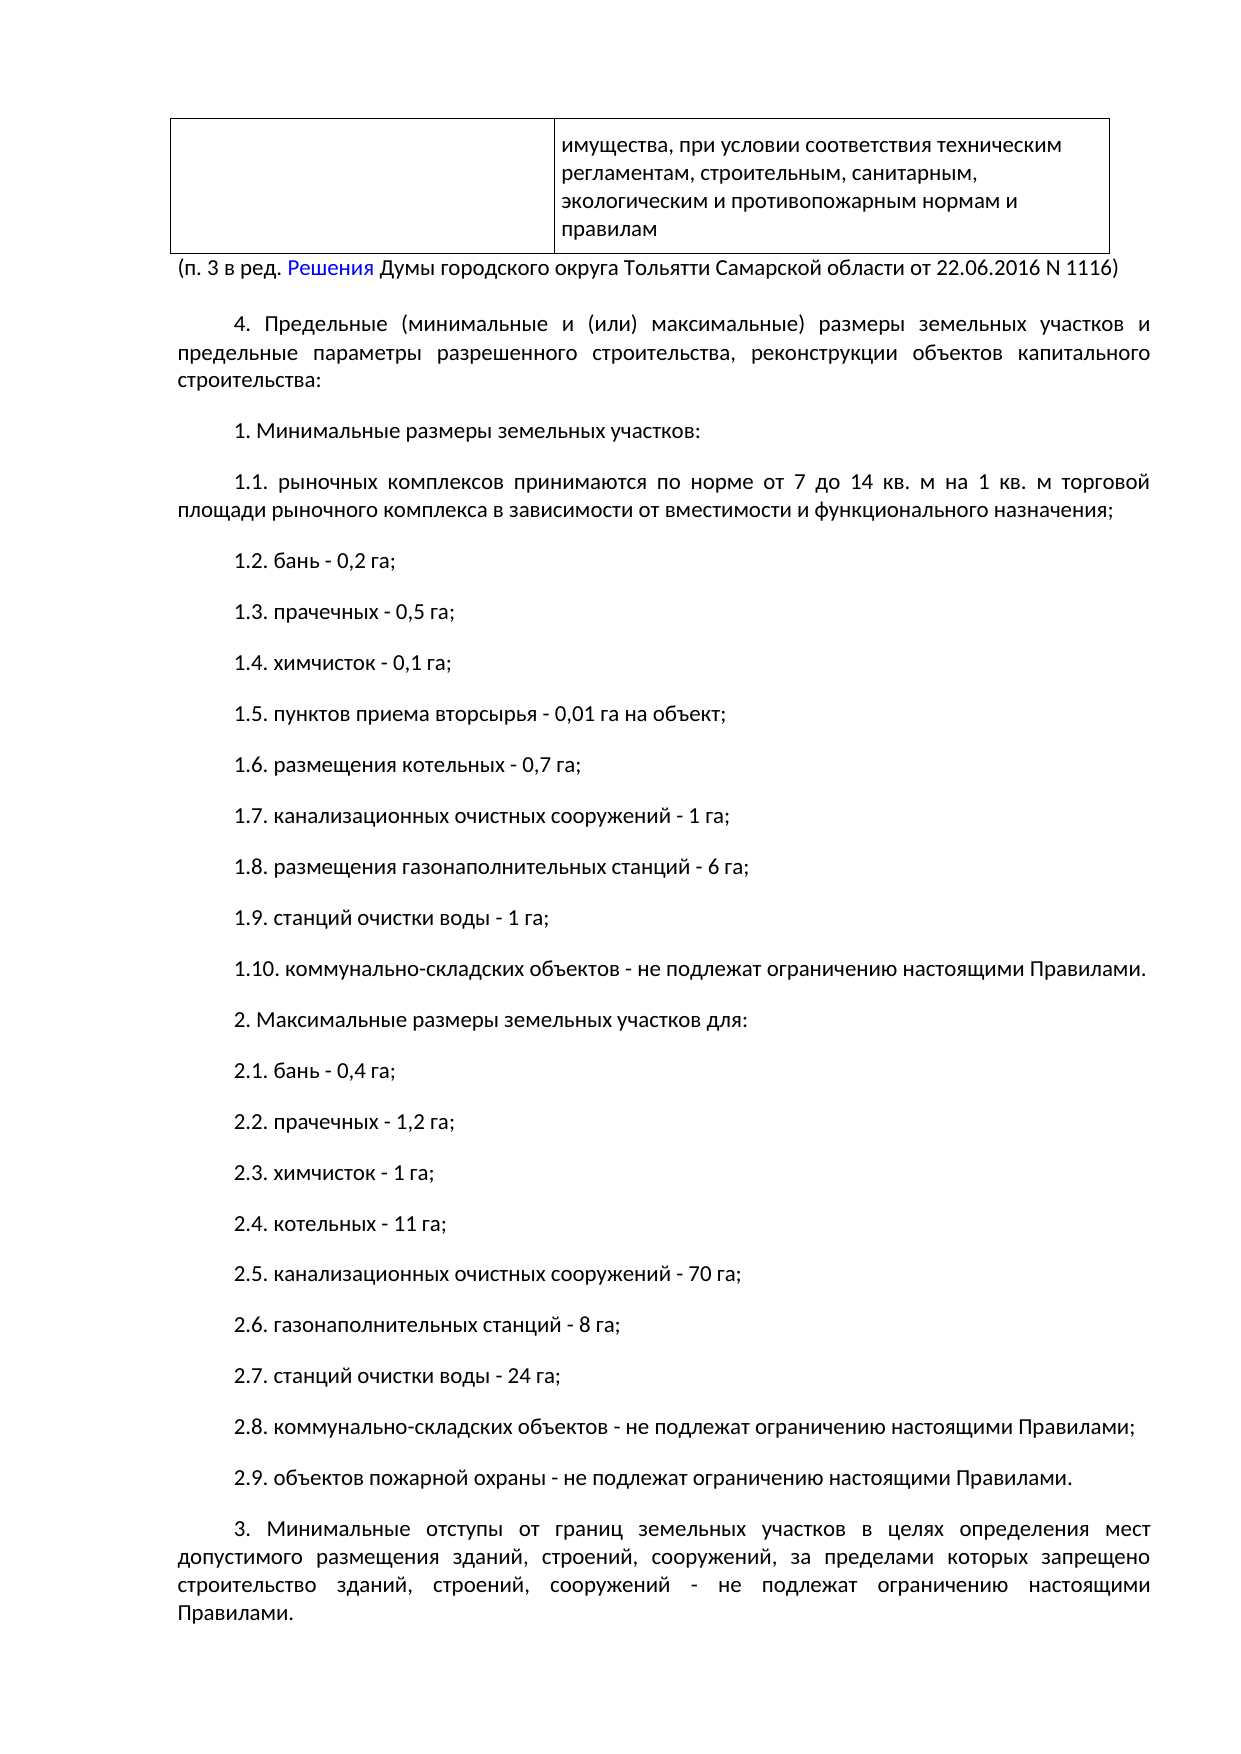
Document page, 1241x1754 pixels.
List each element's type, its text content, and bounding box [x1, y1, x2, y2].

text 1.9. станций очистки воды - 1 га; [177, 903, 1152, 931]
text 1.2. бань - 0,2 га; [177, 546, 1152, 574]
text 4. Предельные (минимальные и (или) максимальные) размеры земельных участков и предельные параметры разрешенного строительства, реконструкции объектов капитального строительства: [177, 309, 1152, 394]
text 1.4. химчисток - 0,1 га; [177, 648, 1152, 676]
text 2.1. бань - 0,4 га; [177, 1056, 1152, 1084]
text 2.7. станций очистки воды - 24 га; [177, 1361, 1152, 1389]
text 2.2. прачечных - 1,2 га; [177, 1107, 1152, 1135]
text 3. Минимальные отступы от границ земельных участков в целях определения мест допустимого размещения зданий, строений, сооружений, за пределами которых запрещено строительство зданий, строений, сооружений - не подлежат ограничению настоящими Правилами. [177, 1514, 1152, 1626]
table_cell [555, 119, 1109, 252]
text 2.4. котельных - 11 га; [177, 1209, 1152, 1237]
text 1.5. пунктов приема вторсырья - 0,01 га на объект; [177, 699, 1152, 727]
text 1.3. прачечных - 0,5 га; [177, 597, 1152, 625]
text 1.1. рыночных комплексов принимаются по норме от 7 до 14 кв. м на 1 кв. м торговой площади рыночного комплекса в зависимости от вместимости и функционального назначения; [177, 467, 1152, 523]
text (п. 3 в ред. Решения Думы городского округа Тольятти Самарской области от 22.06.2016 N 1116) [177, 253, 1152, 282]
text 1.7. канализационных очистных сооружений - 1 га; [177, 801, 1152, 829]
text 2.8. коммунально-складских объектов - не подлежат ограничению настоящими Правилами; [177, 1412, 1152, 1440]
text 2.3. химчисток - 1 га; [177, 1158, 1152, 1186]
text 2.9. объектов пожарной охраны - не подлежат ограничению настоящими Правилами. [177, 1463, 1152, 1491]
text 1.10. коммунально-складских объектов - не подлежат ограничению настоящими Правилами. [177, 954, 1152, 982]
text 2. Максимальные размеры земельных участков для: [177, 1005, 1152, 1033]
text 2.5. канализационных очистных сооружений - 70 га; [177, 1259, 1152, 1288]
text 1.6. размещения котельных - 0,7 га; [177, 750, 1152, 778]
text 1. Минимальные размеры земельных участков: [177, 417, 1152, 444]
text 2.6. газонаполнительных станций - 8 га; [177, 1311, 1152, 1338]
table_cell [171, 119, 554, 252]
text 1.8. размещения газонаполнительных станций - 6 га; [177, 852, 1152, 880]
